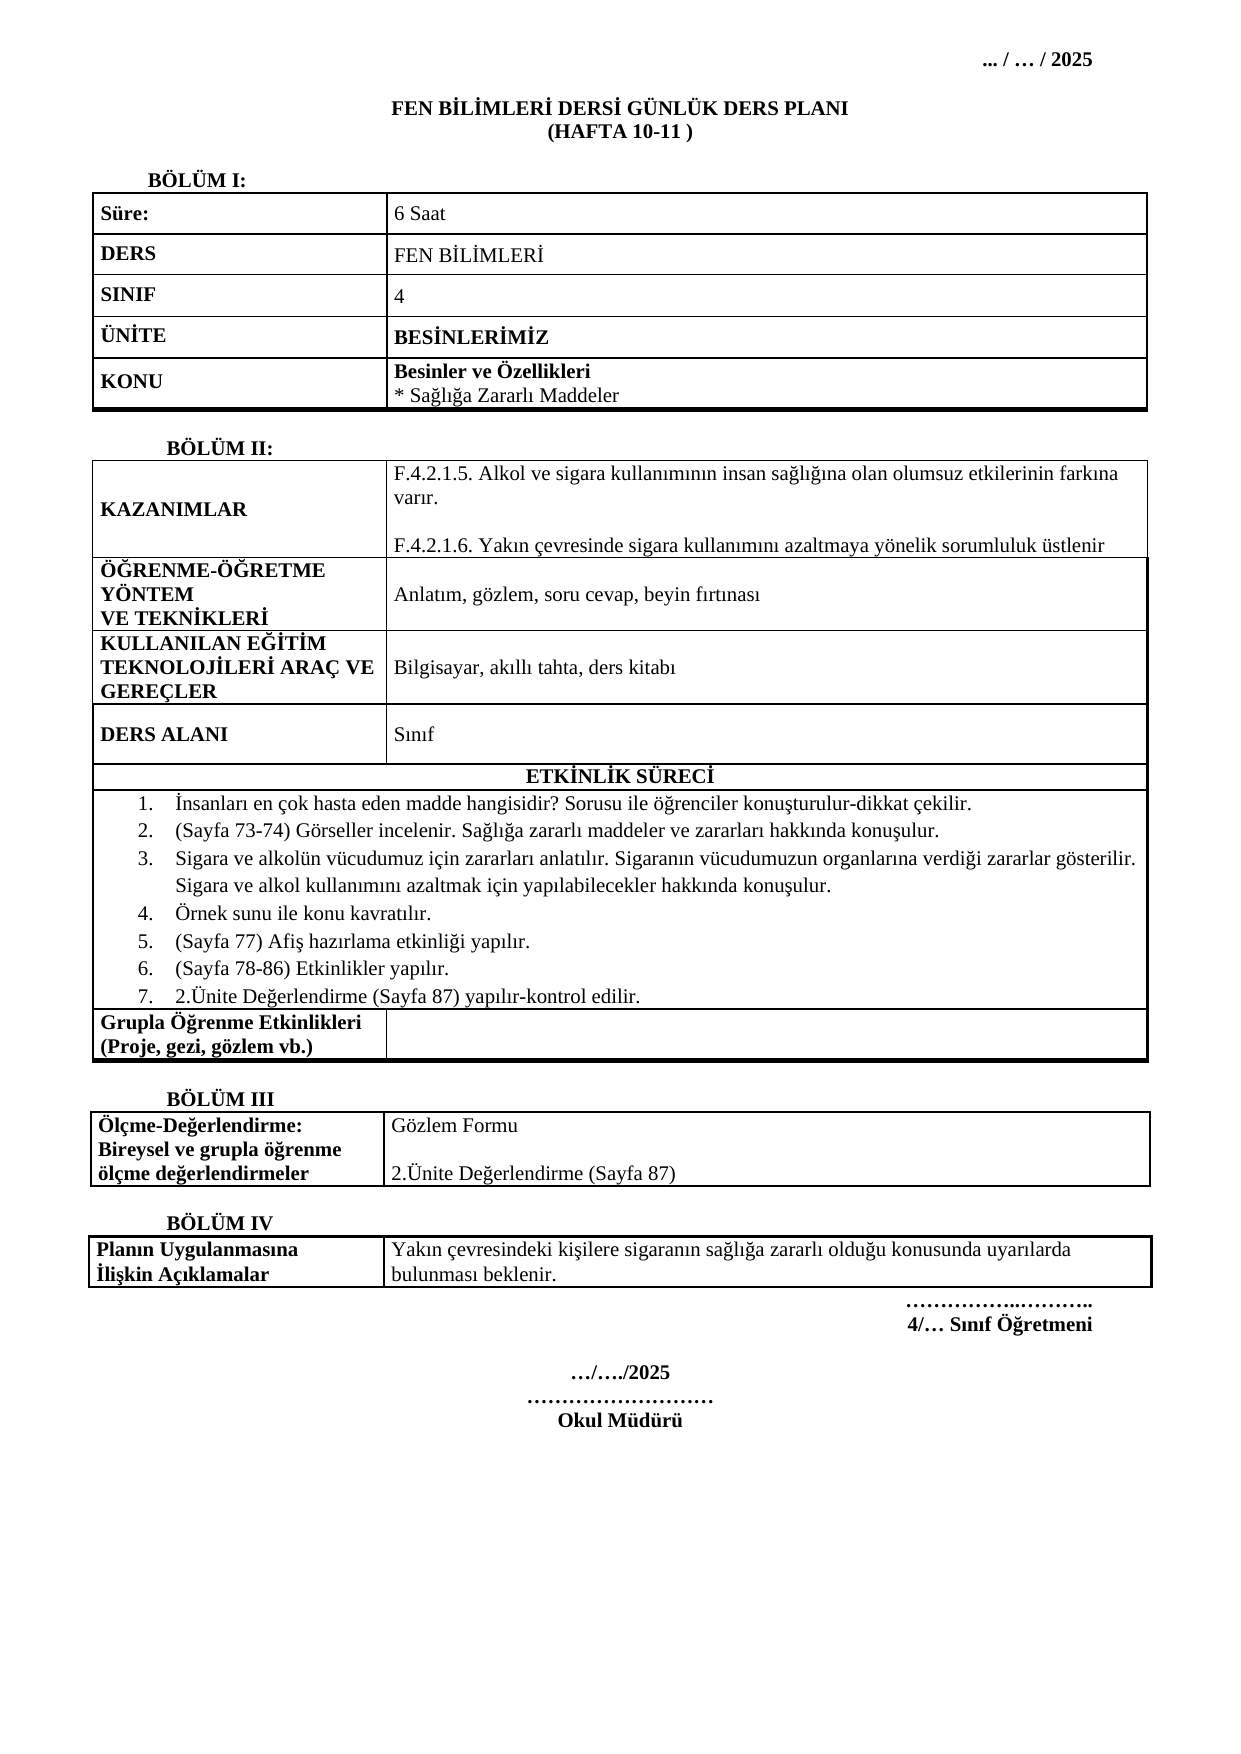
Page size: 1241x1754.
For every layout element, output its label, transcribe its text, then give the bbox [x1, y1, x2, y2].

text BÖLÜM II: [148, 436, 1092, 459]
table_header 6 Saat [388, 194, 1146, 233]
table_header Planın Uygulanmasına İlişkin Açıklamalar [90, 1238, 383, 1286]
table_cell FEN BİLİMLERİ [388, 235, 1146, 274]
table_cell Bilgisayar, akıllı tahta, ders kitabı [387, 631, 1146, 703]
text …/…./2025 [148, 1360, 1092, 1384]
table_cell KULLANILAN EĞİTİM TEKNOLOJİLERİ ARAÇ VE GEREÇLER [93, 631, 386, 703]
table_cell [387, 1010, 1146, 1058]
table_cell ÜNİTE [94, 317, 386, 357]
table_cell Sınıf [387, 705, 1146, 763]
text Okul Müdürü [148, 1408, 1092, 1432]
table_header KAZANIMLAR [93, 461, 386, 557]
table_header Süre: [94, 194, 386, 233]
text 4/… Sınıf Öğretmeni [148, 1312, 1092, 1336]
table_cell BESİNLERİMİZ [388, 317, 1146, 357]
table_cell 4 [388, 275, 1146, 316]
table_cell ETKİNLİK SÜRECİ [94, 765, 1146, 788]
text ……………..……….. [148, 1288, 1092, 1312]
table_cell DERS [94, 235, 386, 274]
table_cell KONU [94, 359, 386, 407]
text ... / … / 2025 [148, 47, 1092, 71]
table_cell SINIF [94, 275, 386, 316]
table_header F.4.2.1.5. Alkol ve sigara kullanımının insan sağlığına olan olumsuz etkilerinin farkına varır. F.4.2.1.6. Yakın çevresinde sigara kullanımını azaltmaya yönelik sorumluluk üstlenir [387, 461, 1147, 557]
table_cell Besinler ve Özellikleri * Sağlığa Zararlı Maddeler [388, 359, 1146, 407]
table_cell Grupla Öğrenme Etkinlikleri (Proje, gezi, gözlem vb.) [94, 1010, 386, 1058]
text BÖLÜM I: [148, 168, 1092, 192]
subtitle BÖLÜM III [148, 1087, 1092, 1111]
table_cell ÖĞRENME-ÖĞRETME YÖNTEM VE TEKNİKLERİ [93, 558, 386, 630]
text ……………………… [148, 1384, 1092, 1408]
table_header Ölçme-Değerlendirme: Bireysel ve grupla öğrenme ölçme değerlendirmeler [92, 1113, 383, 1185]
subtitle BÖLÜM IV [148, 1211, 1092, 1235]
table_header Gözlem Formu 2.Ünite Değerlendirme (Sayfa 87) [385, 1113, 1149, 1185]
text FEN BİLİMLERİ DERSİ GÜNLÜK DERS PLANI [148, 95, 1092, 119]
table_cell İnsanları en çok hasta eden madde hangisidir? Sorusu ile öğrenciler konuşturulur-dikkat çekilir. (Sayfa 73-74) Görseller incelenir. Sağlığa zararlı maddeler ve zararları hakkında konuşulur. Sigara ve alkolün vücudumuz için zararları anlatılır. Sigaranın vücudumuzun organlarına verdiği zararlar gösterilir. Sigara ve alkol kullanımını azaltmak için yapılabilecekler hakkında konuşulur. Örnek sunu ile konu kavratılır. (Sayfa 77) Afiş hazırlama etkinliği yapılır. (Sayfa 78-86) Etkinlikler yapılır. 2.Ünite Değerlendirme (Sayfa 87) yapılır-kontrol edilir. [94, 791, 1146, 1008]
table_cell Anlatım, gözlem, soru cevap, beyin fırtınası [387, 558, 1146, 630]
table_header Yakın çevresindeki kişilere sigaranın sağlığa zararlı olduğu konusunda uyarılarda bulunması beklenir. [385, 1238, 1150, 1286]
table_cell DERS ALANI [94, 705, 386, 763]
text (HAFTA 10-11 ) [148, 119, 1092, 143]
